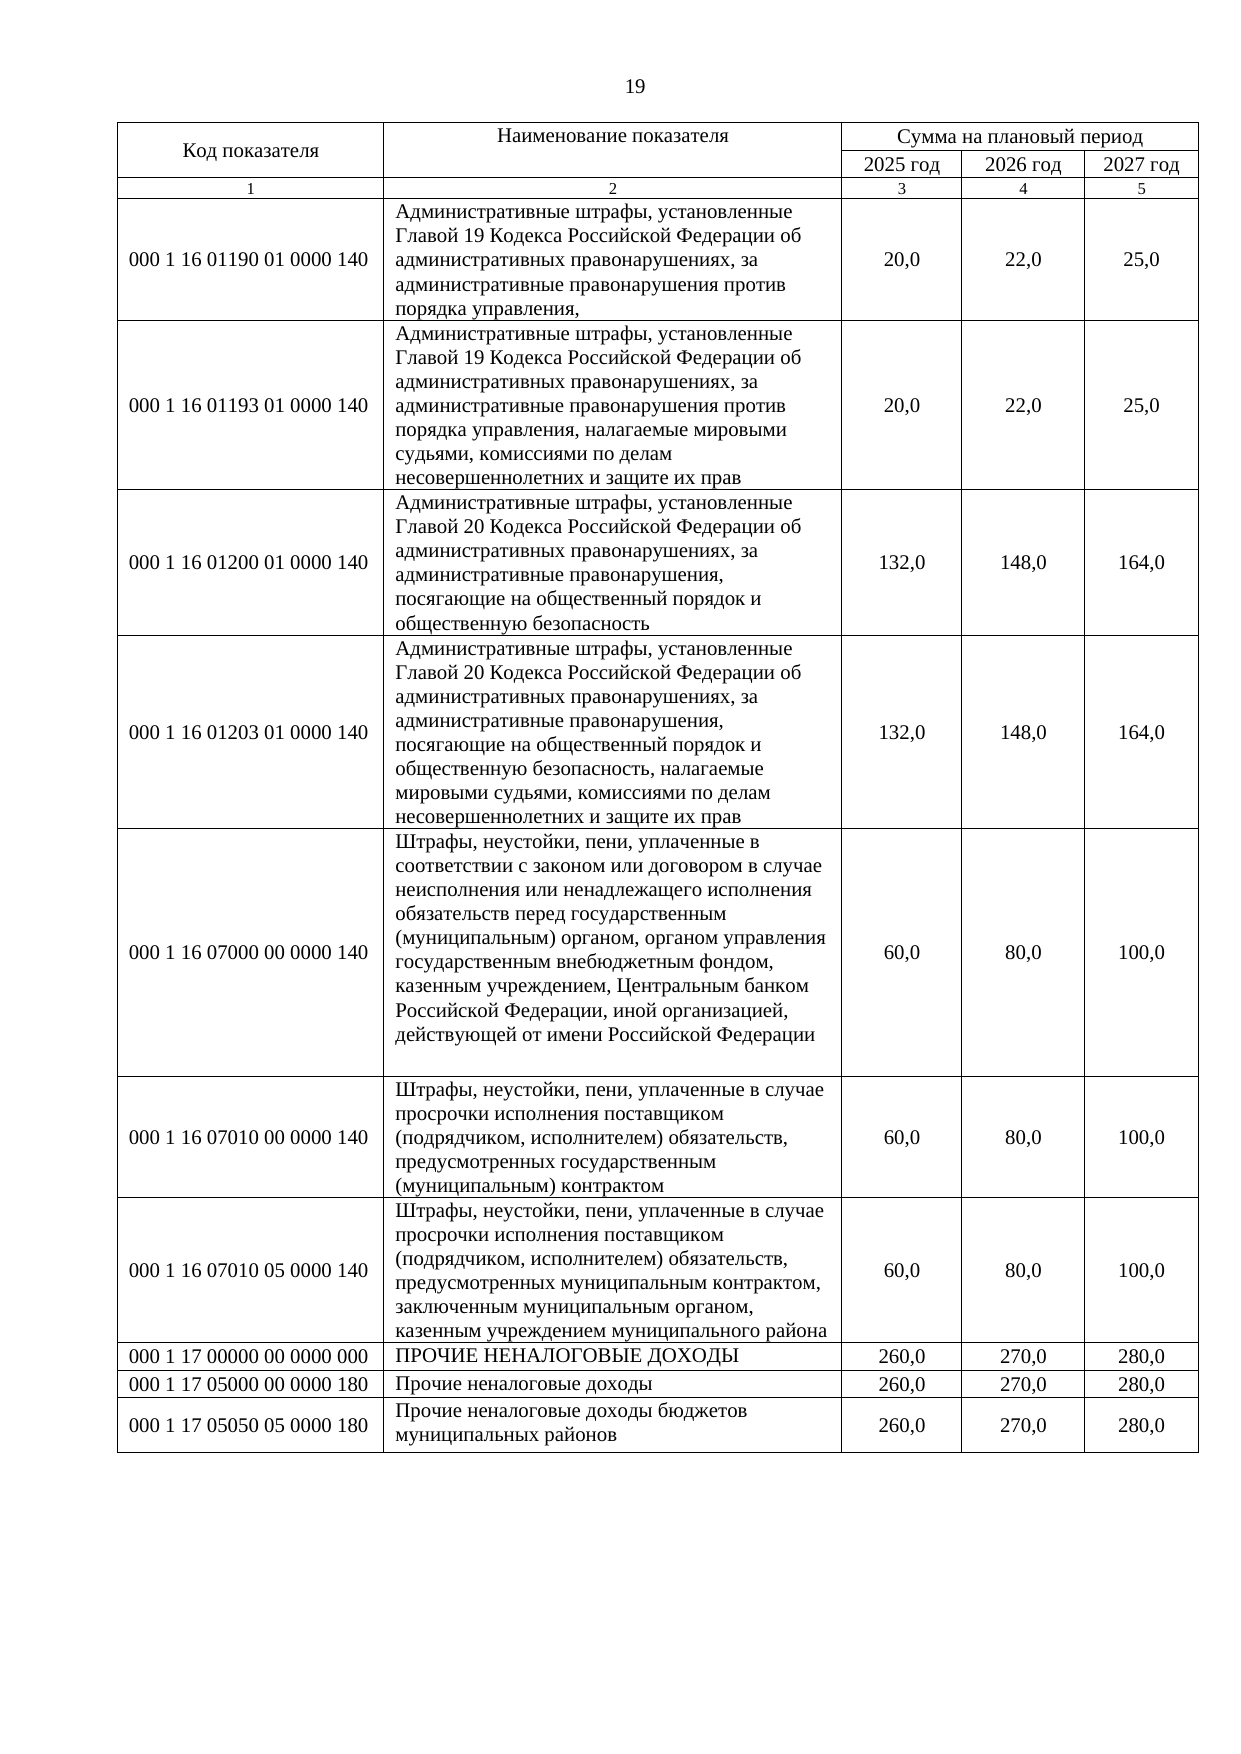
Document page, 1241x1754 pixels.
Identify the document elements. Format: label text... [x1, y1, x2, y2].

table_cell 80,0 [962, 1077, 1084, 1197]
table_cell 280,0 [1085, 1371, 1198, 1397]
table_cell 4 [962, 178, 1084, 198]
table_cell 22,0 [962, 199, 1084, 319]
table_header Сумма на плановый период [842, 123, 1198, 149]
table_cell 132,0 [842, 490, 961, 634]
table_cell 22,0 [962, 321, 1084, 489]
table_cell 60,0 [842, 829, 961, 1076]
table_cell 000 1 16 01200 01 0000 140 [118, 490, 383, 634]
table_cell 25,0 [1085, 199, 1198, 319]
table_cell 100,0 [1085, 1198, 1198, 1342]
table_cell Административные штрафы, установленные Главой 19 Кодекса Российской Федерации об административных правонарушениях, за административные правонарушения против порядка управления, налагаемые мировыми судьями, комиссиями по делам несовершеннолетних и защите их прав [384, 321, 841, 489]
table_cell 270,0 [962, 1371, 1084, 1397]
table_cell 80,0 [962, 1198, 1084, 1342]
table_cell Прочие неналоговые доходы бюджетов муниципальных районов [384, 1398, 841, 1452]
table_cell 60,0 [842, 1198, 961, 1342]
table_cell 000 1 16 07010 00 0000 140 [118, 1077, 383, 1197]
table_cell 25,0 [1085, 321, 1198, 489]
table_cell 1 [118, 178, 383, 198]
table_cell Штрафы, неустойки, пени, уплаченные в случае просрочки исполнения поставщиком (подрядчиком, исполнителем) обязательств, предусмотренных муниципальным контрактом, заключенным муниципальным органом, казенным учреждением муниципального района [384, 1198, 841, 1342]
table_cell 2025 год [842, 151, 961, 177]
table_cell 260,0 [842, 1371, 961, 1397]
table_cell 148,0 [962, 636, 1084, 828]
table_cell 000 1 17 05050 05 0000 180 [118, 1398, 383, 1452]
table_cell 270,0 [962, 1398, 1084, 1452]
table_cell 3 [842, 178, 961, 198]
table_cell 164,0 [1085, 490, 1198, 634]
table_cell 100,0 [1085, 1077, 1198, 1197]
table_cell 60,0 [842, 1077, 961, 1197]
table_cell ПРОЧИЕ НЕНАЛОГОВЫЕ ДОХОДЫ [384, 1343, 841, 1370]
table_cell Административные штрафы, установленные Главой 20 Кодекса Российской Федерации об административных правонарушениях, за административные правонарушения, посягающие на общественный порядок и общественную безопасность, налагаемые мировыми судьями, комиссиями по делам несовершеннолетних и защите их прав [384, 636, 841, 828]
table_cell 2 [384, 178, 841, 198]
table_cell Административные штрафы, установленные Главой 20 Кодекса Российской Федерации об административных правонарушениях, за административные правонарушения, посягающие на общественный порядок и общественную безопасность [384, 490, 841, 634]
table_cell 000 1 17 00000 00 0000 000 [118, 1343, 383, 1370]
table_cell 5 [1085, 178, 1198, 198]
table_cell 164,0 [1085, 636, 1198, 828]
table_cell 000 1 17 05000 00 0000 180 [118, 1371, 383, 1397]
table_cell 000 1 16 01203 01 0000 140 [118, 636, 383, 828]
table_cell 2026 год [962, 151, 1084, 177]
table_header Код показателя [118, 123, 383, 177]
table_cell 148,0 [962, 490, 1084, 634]
table_cell 000 1 16 07010 05 0000 140 [118, 1198, 383, 1342]
table_cell 270,0 [962, 1343, 1084, 1370]
table_cell 260,0 [842, 1398, 961, 1452]
table_header Наименование показателя [384, 123, 841, 177]
table_cell 000 1 16 01190 01 0000 140 [118, 199, 383, 319]
table_cell Административные штрафы, установленные Главой 19 Кодекса Российской Федерации об административных правонарушениях, за административные правонарушения против порядка управления, [384, 199, 841, 319]
table_cell 80,0 [962, 829, 1084, 1076]
table_cell 20,0 [842, 199, 961, 319]
table_cell 2027 год [1085, 151, 1198, 177]
table_cell 280,0 [1085, 1343, 1198, 1370]
table_cell 260,0 [842, 1343, 961, 1370]
table_cell 000 1 16 07000 00 0000 140 [118, 829, 383, 1076]
table_cell 20,0 [842, 321, 961, 489]
table_cell Штрафы, неустойки, пени, уплаченные в случае просрочки исполнения поставщиком (подрядчиком, исполнителем) обязательств, предусмотренных государственным (муниципальным) контрактом [384, 1077, 841, 1197]
table_cell 000 1 16 01193 01 0000 140 [118, 321, 383, 489]
table_cell Прочие неналоговые доходы [384, 1371, 841, 1397]
table_cell 280,0 [1085, 1398, 1198, 1452]
table_cell 100,0 [1085, 829, 1198, 1076]
table_cell Штрафы, неустойки, пени, уплаченные в соответствии с законом или договором в случае неисполнения или ненадлежащего исполнения обязательств перед государственным (муниципальным) органом, органом управления государственным внебюджетным фондом, казенным учреждением, Центральным банком Российской Федерации, иной организацией, действующей от имени Российской Федерации [384, 829, 841, 1076]
table_cell 132,0 [842, 636, 961, 828]
